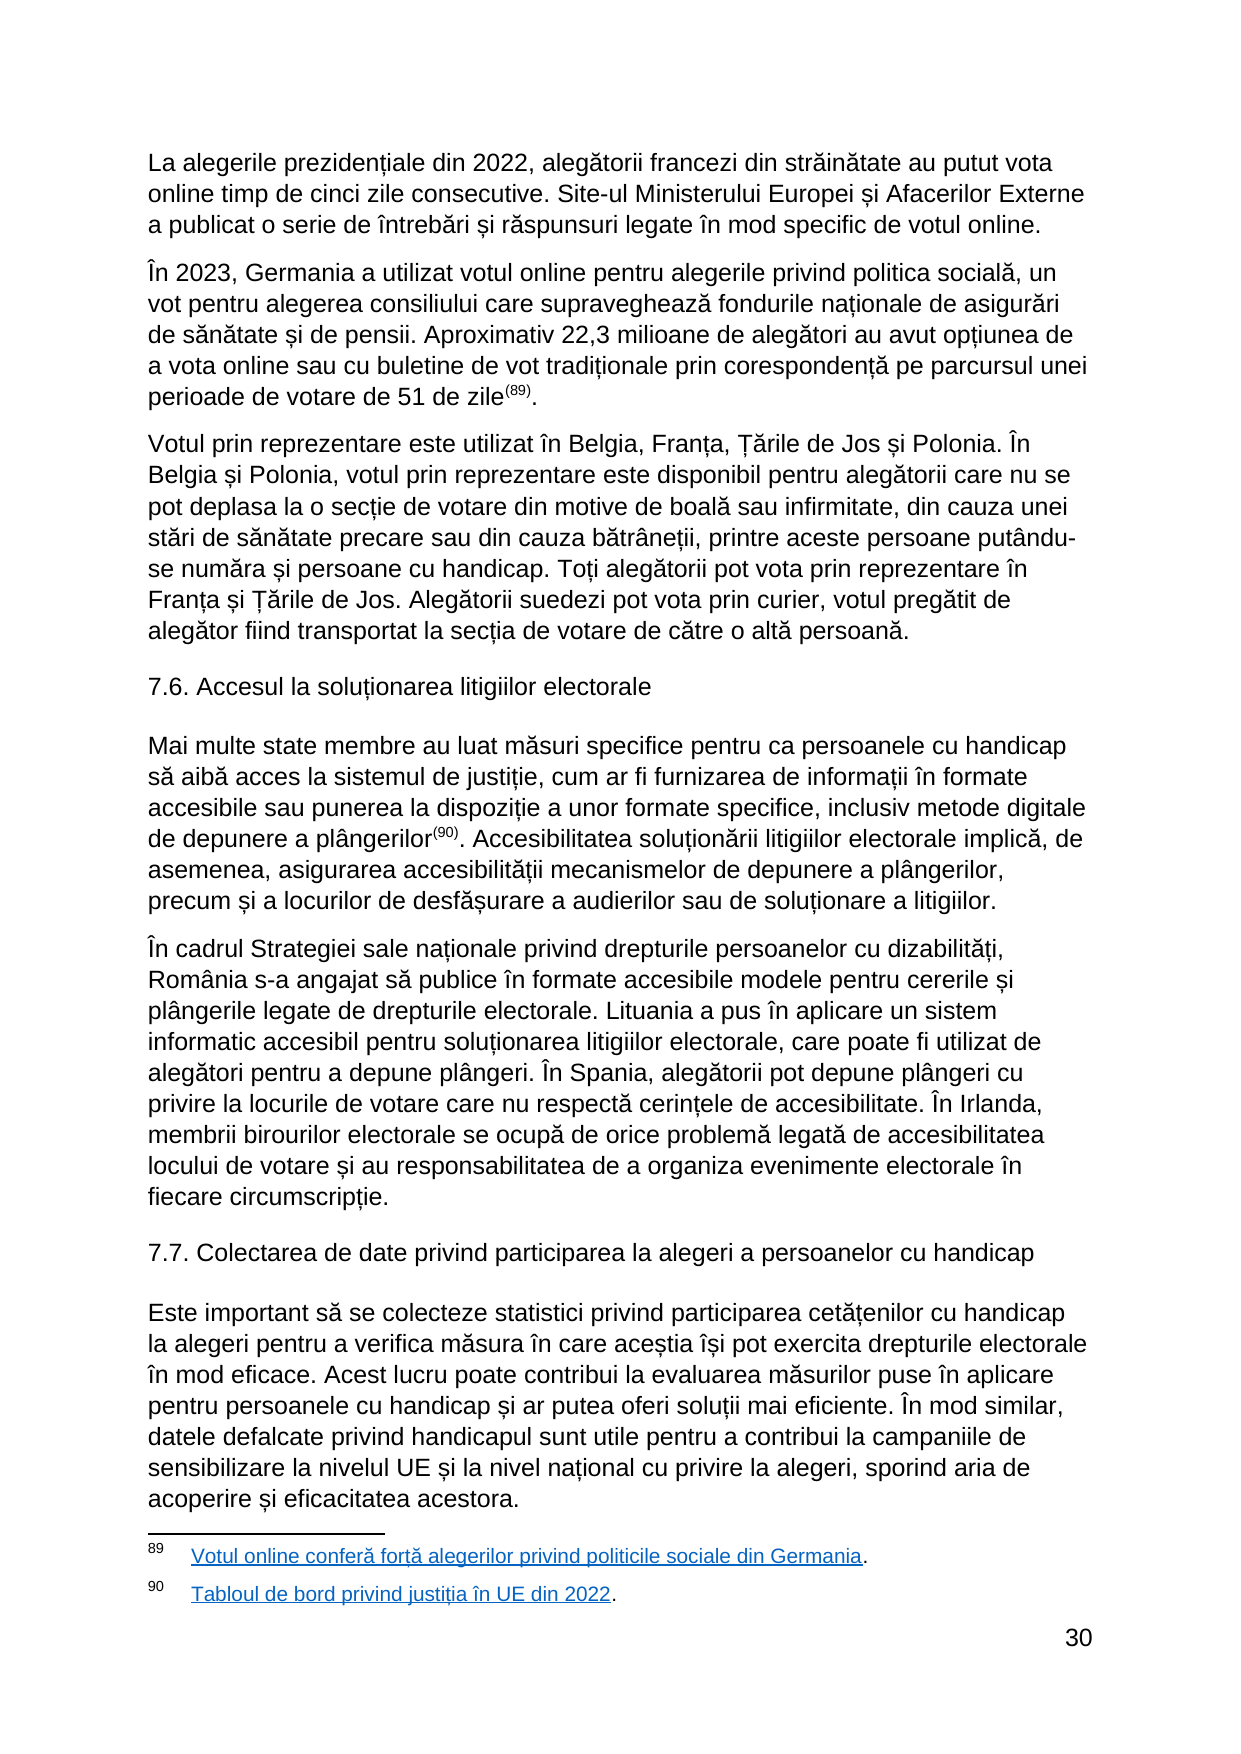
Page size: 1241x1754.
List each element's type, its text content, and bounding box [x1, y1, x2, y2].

subtitle 7.6. Accesul la soluționarea litigiilor electorale [148, 672, 1092, 700]
subtitle 7.7. Colectarea de date privind participarea la alegeri a persoanelor cu handicap [148, 1238, 1092, 1267]
text În cadrul Strategiei sale naționale privind drepturile persoanelor cu dizabilități, România s-a angajat să publice în formate accesibile modele pentru cererile și plângerile legate de drepturile electorale. Lituania a pus în aplicare un sistem informatic accesibil pentru soluționarea litigiilor electorale, care poate fi utilizat de alegători pentru a depune plângeri. În Spania, alegătorii pot depune plângeri cu privire la locurile de votare care nu respectă cerințele de accesibilitate. În Irlanda, membrii birourilor electorale se ocupă de orice problemă legată de accesibilitatea locului de votare și au responsabilitatea de a organiza evenimente electorale în fiecare circumscripție. [148, 934, 1092, 1211]
text În 2023, Germania a utilizat votul online pentru alegerile privind politica socială, un vot pentru alegerea consiliului care supraveghează fondurile naționale de asigurări de sănătate și de pensii. Aproximativ 22,3 milioane de alegători au avut opțiunea de a vota online sau cu buletine de vot tradiționale prin corespondență pe parcursul unei perioade de votare de 51 de zile(). [148, 257, 1092, 410]
text Este important să se colecteze statistici privind participarea cetățenilor cu handicap la alegeri pentru a verifica măsura în care aceștia își pot exercita drepturile electorale în mod eficace. Acest lucru poate contribui la evaluarea măsurilor puse în aplicare pentru persoanele cu handicap și ar putea oferi soluții mai eficiente. În mod similar, datele defalcate privind handicapul sunt utile pentru a contribui la campaniile de sensibilizare la nivelul UE și la nivel național cu privire la alegeri, sporind aria de acoperire și eficacitatea acestora. [148, 1298, 1092, 1513]
text Votul prin reprezentare este utilizat în Belgia, Franța, Țările de Jos și Polonia. În Belgia și Polonia, votul prin reprezentare este disponibil pentru alegătorii care nu se pot deplasa la o secție de votare din motive de boală sau infirmitate, din cauza unei stări de sănătate precare sau din cauza bătrâneții, printre aceste persoane putându-se număra și persoane cu handicap. Toți alegătorii pot vota prin reprezentare în Franța și Țările de Jos. Alegătorii suedezi pot vota prin curier, votul pregătit de alegător fiind transportat la secția de votare de către o altă persoană. [148, 429, 1092, 644]
text Mai multe state membre au luat măsuri specifice pentru ca persoanele cu handicap să aibă acces la sistemul de justiție, cum ar fi furnizarea de informații în formate accesibile sau punerea la dispoziție a unor formate specifice, inclusiv metode digitale de depunere a plângerilor(). Accesibilitatea soluționării litigiilor electorale implică, de asemenea, asigurarea accesibilității mecanismelor de depunere a plângerilor, precum și a locurilor de desfășurare a audierilor sau de soluționare a litigiilor. [148, 731, 1092, 915]
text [148, 148, 1092, 238]
